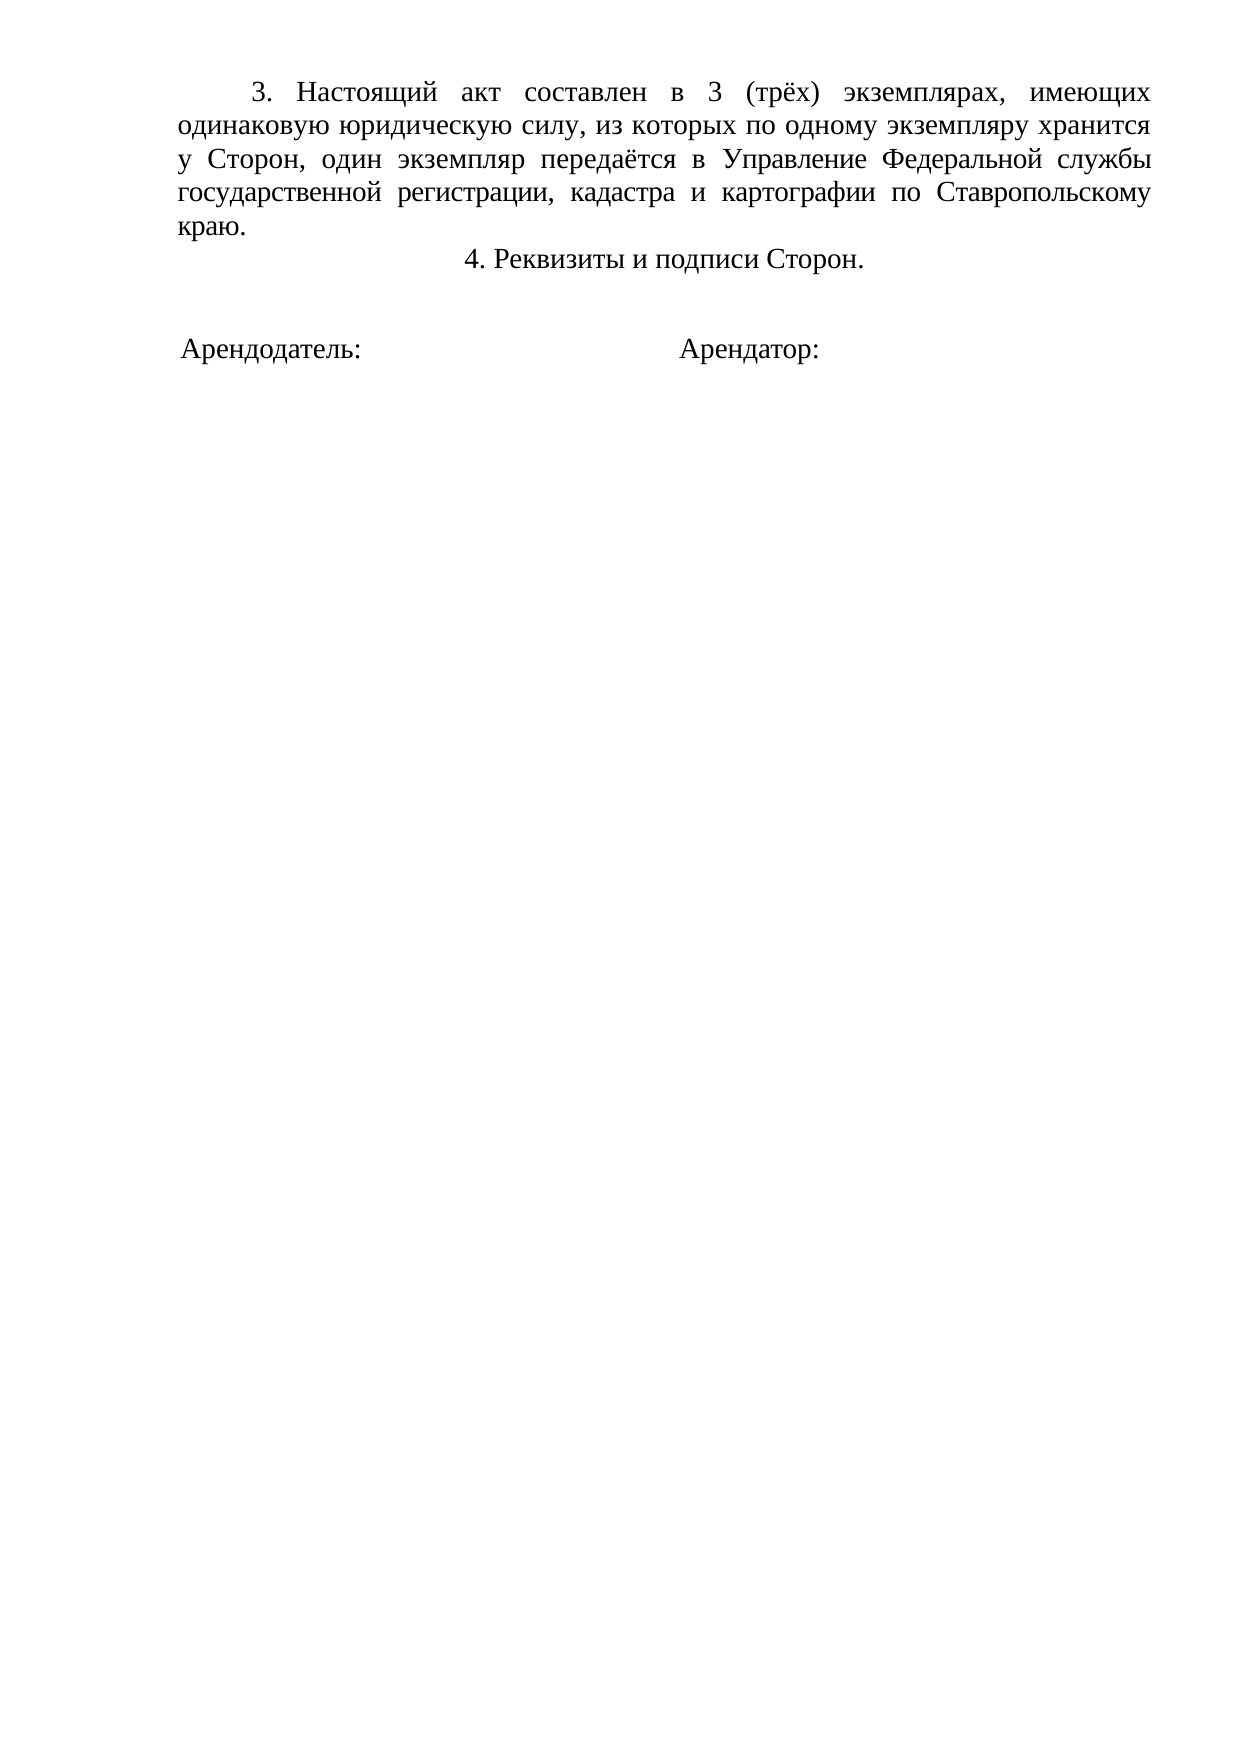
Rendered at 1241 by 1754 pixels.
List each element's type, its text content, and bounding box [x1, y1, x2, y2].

text 3. Настоящий акт составлен в 3 (трёх) экземплярах, имеющих одинаковую юридическую силу, из которых по одному экземпляру хранится у Сторон, один экземпляр передаётся в Управление Федеральной службы государственной регистрации, кадастра и картографии по Ставропольскому краю. [177, 74, 1152, 242]
table_header Арендодатель: [145, 325, 666, 370]
text 4. Реквизиты и подписи Сторон. [177, 242, 1152, 275]
table_header Арендатор: [666, 325, 1186, 370]
